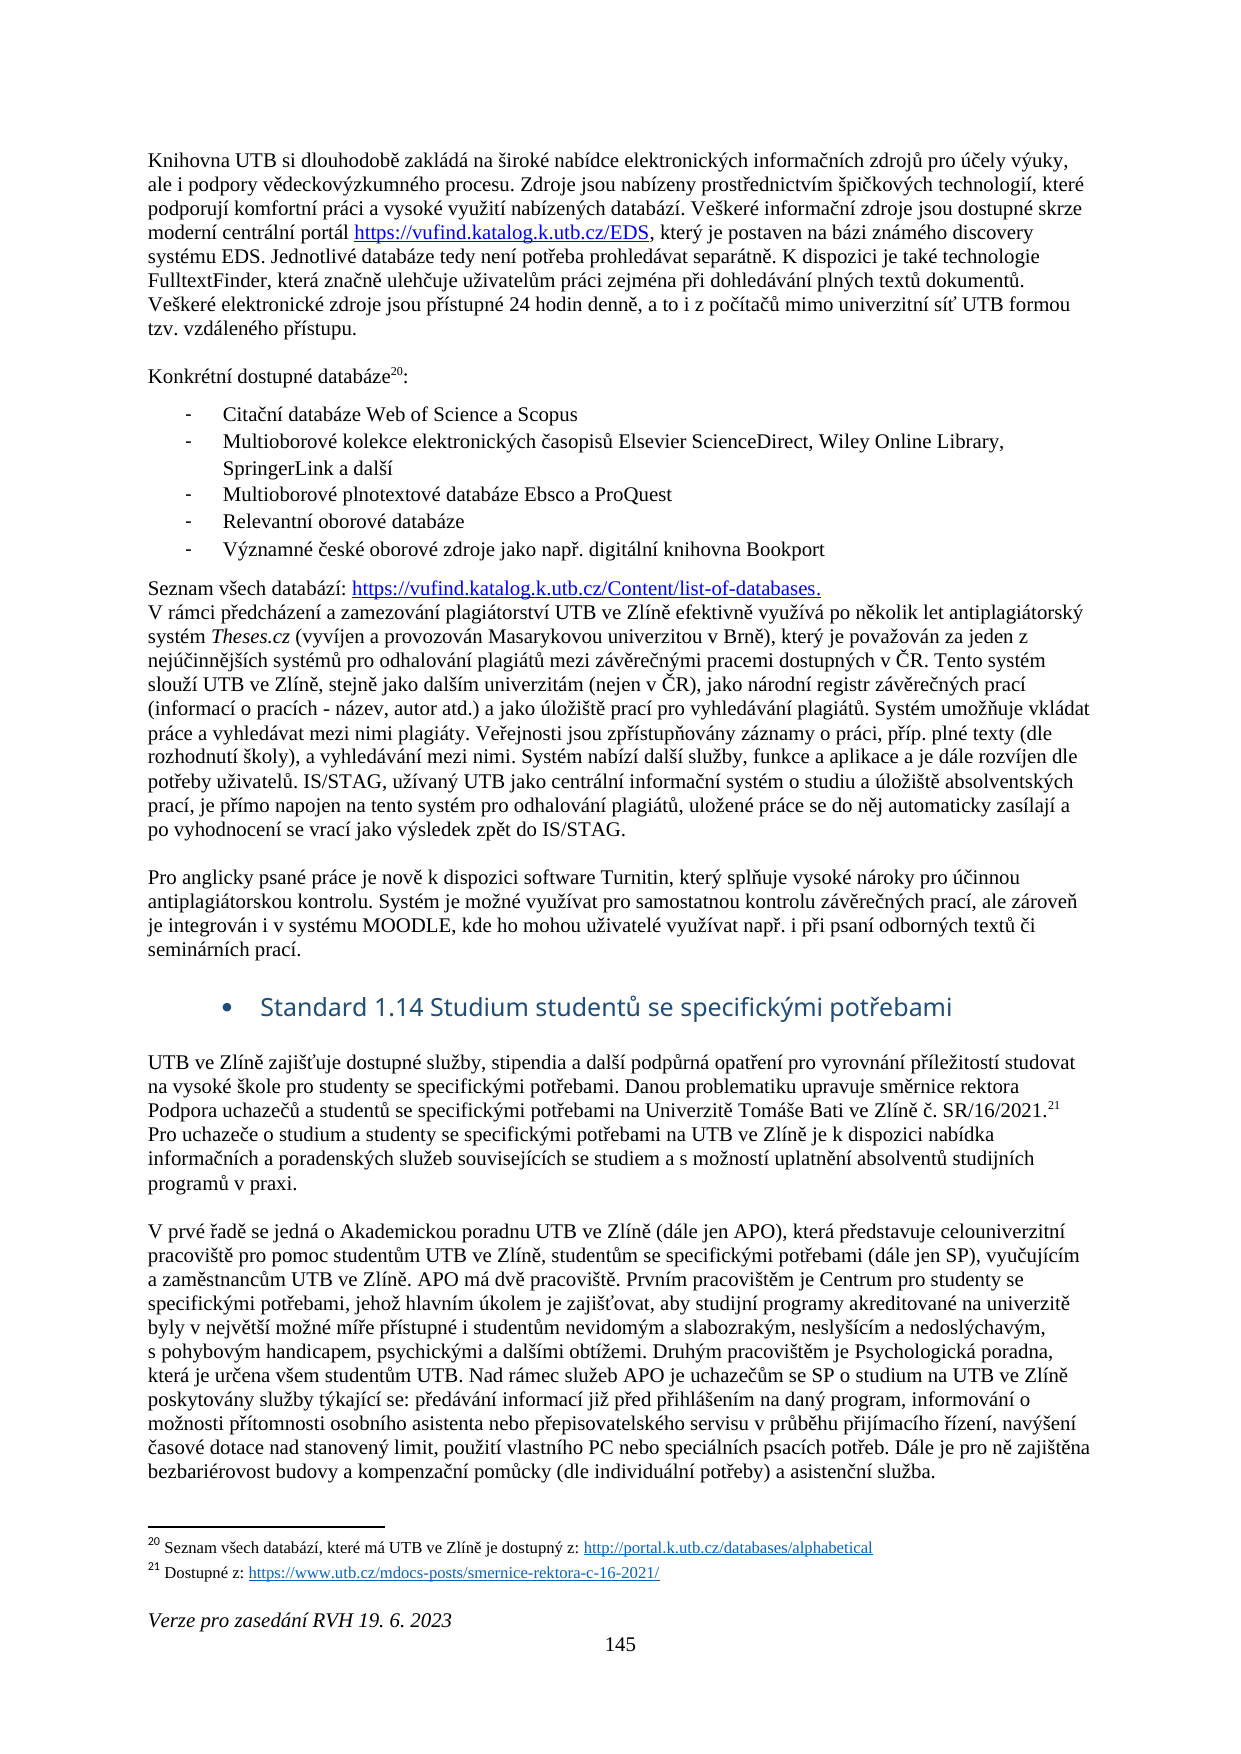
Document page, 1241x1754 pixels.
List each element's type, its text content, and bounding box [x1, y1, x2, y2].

list Multioborové kolekce elektronických časopisů Elsevier ScienceDirect, Wiley Online Library, SpringerLink a další [185, 428, 1093, 479]
list Relevantní oborové databáze [185, 509, 1093, 534]
text UTB ve Zlíně zajišťuje dostupné služby, stipendia a další podpůrná opatření pro vyrovnání příležitostí studovat na vysoké škole pro studenty se specifickými potřebami. Danou problematiku upravuje směrnice rektora Podpora uchazečů a studentů se specifickými potřebami na Univerzitě Tomáše Bati ve Zlíně č. SR/16/2021. Pro uchazeče o studium a studenty se specifickými potřebami na UTB ve Zlíně je k dispozici nabídka informačních a poradenských služeb souvisejících se studiem a s možností uplatnění absolventů studijních programů v praxi. [148, 1050, 1093, 1194]
text Konkrétní dostupné databáze: [148, 364, 1093, 388]
text V prvé řadě se jedná o Akademickou poradnu UTB ve Zlíně (dále jen APO), která představuje celouniverzitní pracoviště pro pomoc studentům UTB ve Zlíně, studentům se specifickými potřebami (dále jen SP), vyučujícím a zaměstnancům UTB ve Zlíně. APO má dvě pracoviště. Prvním pracovištěm je Centrum pro studenty se specifickými potřebami, jehož hlavním úkolem je zajišťovat, aby studijní programy akreditované na univerzitě byly v největší možné míře přístupné i studentům nevidomým a slabozrakým, neslyšícím a nedoslýchavým, s pohybovým handicapem, psychickými a dalšími obtížemi. Druhým pracovištěm je Psychologická poradna, která je určena všem studentům UTB. Nad rámec služeb APO je uchazečům se SP o studium na UTB ve Zlíně poskytovány služby týkající se: předávání informací již před přihlášením na daný program, informování o možnosti přítomnosti osobního asistenta nebo přepisovatelského servisu v průběhu přijímacího řízení, navýšení časové dotace nad stanovený limit, použití vlastního PC nebo speciálních psacích potřeb. Dále je pro ně zajištěna bezbariérovost budovy a kompenzační pomůcky (dle individuální potřeby) a asistenční služba. [148, 1218, 1093, 1483]
list Citační databáze Web of Science a Scopus [185, 401, 1093, 426]
list Významné české oborové zdroje jako např. digitální knihovna Bookport [185, 536, 1093, 562]
text V rámci předcházení a zamezování plagiátorství UTB ve Zlíně efektivně využívá po několik let antiplagiátorský systém Theses.cz (vyvíjen a provozován Masarykovou univerzitou v Brně), který je považován za jeden z nejúčinnějších systémů pro odhalování plagiátů mezi závěrečnými pracemi dostupných v ČR. Tento systém slouží UTB ve Zlíně, stejně jako dalším univerzitám (nejen v ČR), jako národní registr závěrečných prací (informací o pracích - název, autor atd.) a jako úložiště prací pro vyhledávání plagiátů. Systém umožňuje vkládat práce a vyhledávat mezi nimi plagiáty. Veřejnosti jsou zpřístupňovány záznamy o práci, příp. plné texty (dle rozhodnutí školy), a vyhledávání mezi nimi. Systém nabízí další služby, funkce a aplikace a je dále rozvíjen dle potřeby uživatelů. IS/STAG, užívaný UTB jako centrální informační systém o studiu a úložiště absolventských prací, je přímo napojen na tento systém pro odhalování plagiátů, uložené práce se do něj automaticky zasílají a po vyhodnocení se vrací jako výsledek zpět do IS/STAG. [148, 600, 1093, 841]
text Seznam všech databází: https://vufind.katalog.k.utb.cz/Content/list-of-databases. [148, 576, 1093, 600]
text Pro anglicky psané práce je nově k dispozici software Turnitin, který splňuje vysoké nároky pro účinnou antiplagiátorskou kontrolu. Systém je možné využívat pro samostatnou kontrolu závěrečných prací, ale zároveň je integrován i v systému MOODLE, kde ho mohou uživatelé využívat např. i při psaní odborných textů či seminárních prací. [148, 865, 1093, 961]
list Multioborové plnotextové databáze Ebsco a ProQuest [185, 481, 1093, 507]
text Knihovna UTB si dlouhodobě zakládá na široké nabídce elektronických informačních zdrojů pro účely výuky, ale i podpory vědeckovýzkumného procesu. Zdroje jsou nabízeny prostřednictvím špičkových technologií, které podporují komfortní práci a vysoké využití nabízených databází. Veškeré informační zdroje jsou dostupné skrze moderní centrální portál https://vufind.katalog.k.utb.cz/EDS, který je postaven na bázi známého discovery systému EDS. Jednotlivé databáze tedy není potřeba prohledávat separátně. K dispozici je také technologie FulltextFinder, která značně ulehčuje uživatelům práci zejména při dohledávání plných textů dokumentů. Veškeré elektronické zdroje jsou přístupné 24 hodin denně, a to i z počítačů mimo univerzitní síť UTB formou tzv. vzdáleného přístupu. [148, 148, 1093, 340]
subtitle Standard 1.14 Studium studentů se specifickými potřebami [223, 989, 1093, 1023]
